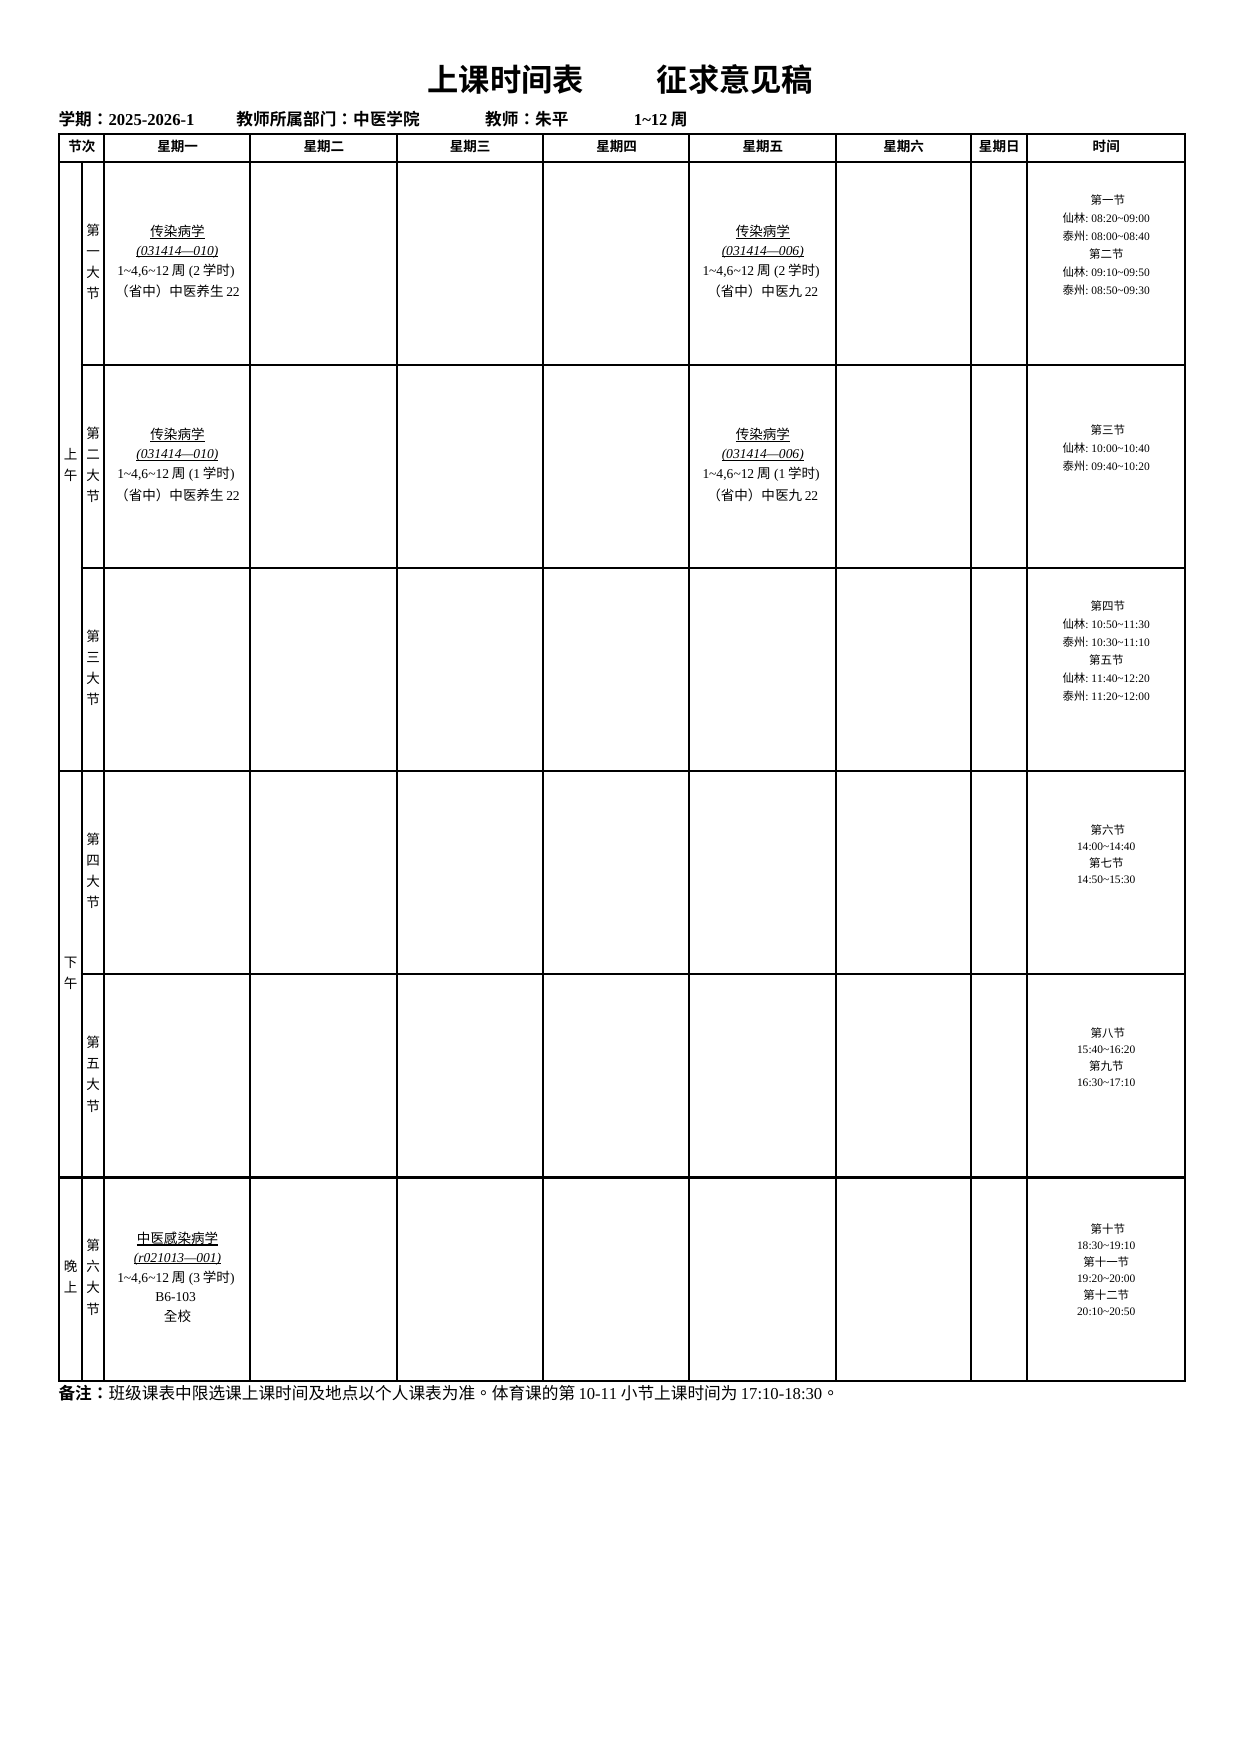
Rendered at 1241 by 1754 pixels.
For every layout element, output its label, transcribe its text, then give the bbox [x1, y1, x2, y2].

table_header 星期三 [398, 135, 542, 161]
table_cell 第八节 15:40~16:20 第九节 16:30~17:10 [1028, 975, 1184, 1176]
table_cell [398, 366, 542, 567]
table_cell 第三大节 [83, 569, 103, 770]
table_cell [972, 975, 1026, 1176]
table_cell [544, 569, 688, 770]
table_cell 第四节 仙林: 10:50~11:30 泰州: 10:30~11:10 第五节 仙林: 11:40~12:20 泰州: 11:20~12:00 [1028, 569, 1184, 770]
table_cell 中医感染病学 (r021013—001) 1~4,6~12周 (3学时) B6-103 全校 [105, 1179, 249, 1379]
table_cell [972, 772, 1026, 973]
table_cell [251, 163, 396, 364]
table_cell [398, 975, 542, 1176]
text 学期：2025-2026-1 教师所属部门：中医学院 教师：朱平 1~12周 [58, 107, 1182, 130]
table_header 星期日 [972, 135, 1026, 161]
table_cell 下午 [60, 772, 81, 1176]
table_cell [544, 366, 688, 567]
table_cell [398, 1179, 542, 1379]
table_cell 第一节 仙林: 08:20~09:00 泰州: 08:00~08:40 第二节 仙林: 09:10~09:50 泰州: 08:50~09:30 [1028, 163, 1184, 364]
table_cell 传染病学 (031414—010) 1~4,6~12周 (1学时) （省中）中医养生22 [105, 366, 249, 567]
table_cell 第二大节 [83, 366, 103, 567]
table_cell 第六节 14:00~14:40 第七节 14:50~15:30 [1028, 772, 1184, 973]
table_cell [544, 163, 688, 364]
table_cell 传染病学 (031414—006) 1~4,6~12周 (1学时) （省中）中医九22 [690, 366, 835, 567]
table_cell [105, 772, 249, 973]
table_cell [251, 569, 396, 770]
table_cell [837, 975, 970, 1176]
table_cell 第五大节 [83, 975, 103, 1176]
table_cell 第六大节 [83, 1179, 103, 1379]
table_cell [837, 569, 970, 770]
text 上课时间表 征求意见稿 [58, 58, 1182, 101]
table_cell [251, 366, 396, 567]
table_cell [837, 163, 970, 364]
table_header 星期一 [105, 135, 249, 161]
table_cell [251, 975, 396, 1176]
table_cell 第四大节 [83, 772, 103, 973]
table_cell [972, 569, 1026, 770]
table_header 时间 [1028, 135, 1184, 161]
table_cell [837, 366, 970, 567]
text 备注：班级课表中限选课上课时间及地点以个人课表为准。体育课的第10-11小节上课时间为17:10-18:30。 [58, 1382, 1182, 1404]
table_cell 第一大节 [83, 163, 103, 364]
table_cell [690, 772, 835, 973]
table_cell 第三节 仙林: 10:00~10:40 泰州: 09:40~10:20 [1028, 366, 1184, 567]
table_cell [251, 772, 396, 973]
table_cell [398, 163, 542, 364]
table_cell [837, 772, 970, 973]
table_cell [972, 1179, 1026, 1379]
table_cell [690, 1179, 835, 1379]
table_cell [105, 569, 249, 770]
table_header 节次 [60, 135, 103, 161]
table_cell [544, 975, 688, 1176]
table_cell 晚上 [60, 1179, 81, 1379]
table_cell [690, 975, 835, 1176]
table_cell 传染病学 (031414—010) 1~4,6~12周 (2学时) （省中）中医养生22 [105, 163, 249, 364]
table_cell [690, 569, 835, 770]
table_cell 第十节 18:30~19:10 第十一节 19:20~20:00 第十二节 20:10~20:50 [1028, 1179, 1184, 1379]
table_header 星期二 [251, 135, 396, 161]
table_cell [251, 1179, 396, 1379]
table_cell [972, 163, 1026, 364]
table_cell [105, 975, 249, 1176]
table_header 星期六 [837, 135, 970, 161]
table_header 星期四 [544, 135, 688, 161]
table_cell [398, 569, 542, 770]
table_header 星期五 [690, 135, 835, 161]
table_cell [544, 772, 688, 973]
table_cell [544, 1179, 688, 1379]
table_cell [837, 1179, 970, 1379]
table_cell 传染病学 (031414—006) 1~4,6~12周 (2学时) （省中）中医九22 [690, 163, 835, 364]
table_cell [398, 772, 542, 973]
table_cell 上午 [60, 163, 81, 770]
table_cell [972, 366, 1026, 567]
